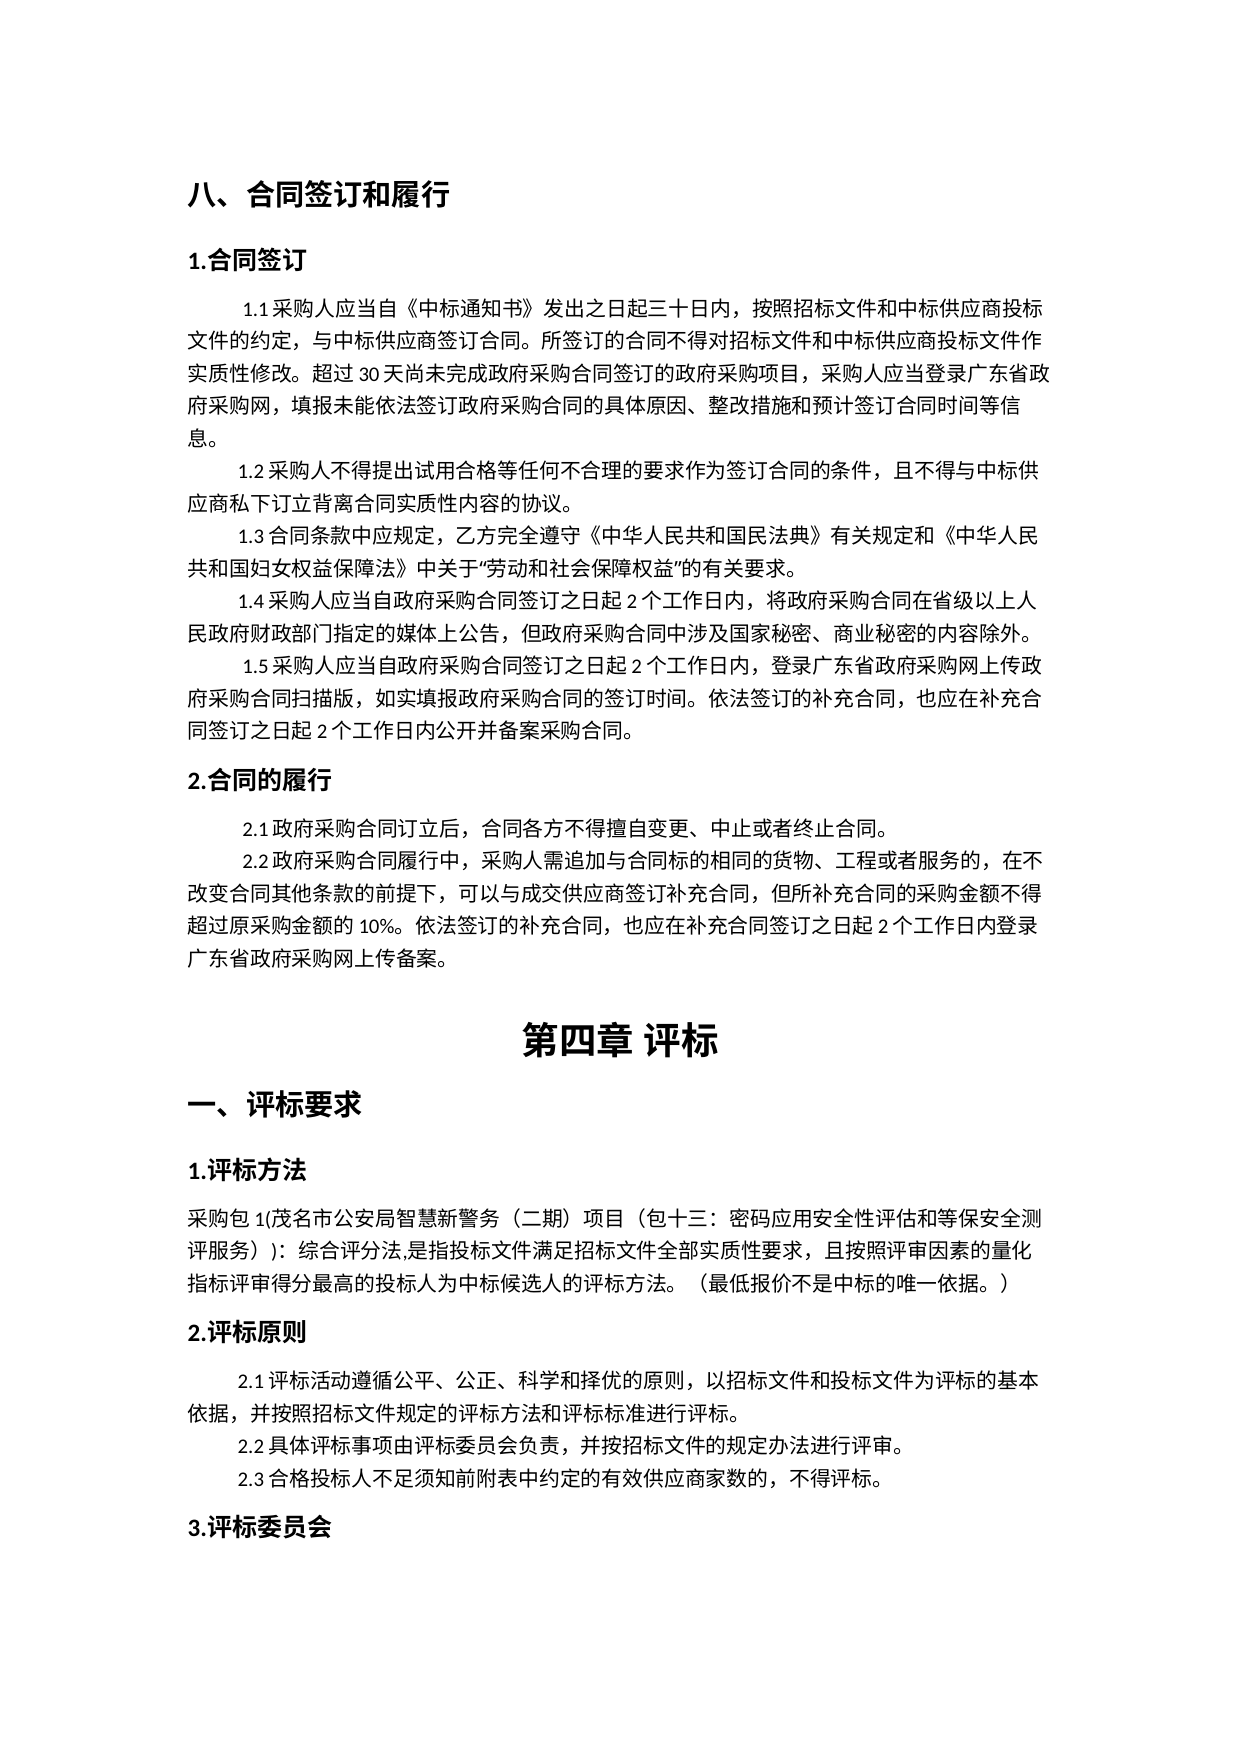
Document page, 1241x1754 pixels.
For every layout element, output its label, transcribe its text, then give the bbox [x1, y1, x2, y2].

text 1.1采购人应当自《中标通知书》发出之日起三十日内，按照招标文件和中标供应商投标文件的约定，与中标供应商签订合同。所签订的合同不得对招标文件和中标供应商投标文件作实质性修改。超过30天尚未完成政府采购合同签订的政府采购项目，采购人应当登录广东省政府采购网，填报未能依法签订政府采购合同的具体原因、整改措施和预计签订合同时间等信息。 [187, 292, 1053, 454]
text 第四章 评标 [187, 1007, 1053, 1072]
text 采购包1(茂名市公安局智慧新警务（二期）项目（包十三：密码应用安全性评估和等保安全测评服务）)：综合评分法,是指投标文件满足招标文件全部实质性要求，且按照评审因素的量化指标评审得分最高的投标人为中标候选人的评标方法。（最低报价不是中标的唯一依据。） [187, 1202, 1053, 1299]
text 2.1评标活动遵循公平、公正、科学和择优的原则，以招标文件和投标文件为评标的基本依据，并按照招标文件规定的评标方法和评标标准进行评标。 [187, 1364, 1053, 1429]
text 1.3合同条款中应规定，乙方完全遵守《中华人民共和国民法典》有关规定和《中华人民共和国妇女权益保障法》中关于“劳动和社会保障权益”的有关要求。 [187, 519, 1053, 584]
text 1.2采购人不得提出试用合格等任何不合理的要求作为签订合同的条件，且不得与中标供应商私下订立背离合同实质性内容的协议。 [187, 454, 1053, 519]
text 2.1政府采购合同订立后，合同各方不得擅自变更、中止或者终止合同。 [187, 812, 1053, 844]
text 1.4采购人应当自政府采购合同签订之日起2个工作日内，将政府采购合同在省级以上人民政府财政部门指定的媒体上公告，但政府采购合同中涉及国家秘密、商业秘密的内容除外。 [187, 584, 1053, 649]
text 2.合同的履行 [187, 747, 1053, 812]
text 2.评标原则 [187, 1299, 1053, 1364]
text 2.2政府采购合同履行中，采购人需追加与合同标的相同的货物、工程或者服务的，在不改变合同其他条款的前提下，可以与成交供应商签订补充合同，但所补充合同的采购金额不得超过原采购金额的10%。依法签订的补充合同，也应在补充合同签订之日起2个工作日内登录广东省政府采购网上传备案。 [187, 844, 1053, 974]
text 1.5采购人应当自政府采购合同签订之日起2个工作日内，登录广东省政府采购网上传政府采购合同扫描版，如实填报政府采购合同的签订时间。依法签订的补充合同，也应在补充合同签订之日起2个工作日内公开并备案采购合同。 [187, 649, 1053, 747]
text 一、评标要求 [187, 1072, 1053, 1137]
text 1.合同签订 [187, 227, 1053, 292]
text 2.3合格投标人不足须知前附表中约定的有效供应商家数的，不得评标。 [187, 1462, 1053, 1494]
text 2.2具体评标事项由评标委员会负责，并按招标文件的规定办法进行评审。 [187, 1429, 1053, 1462]
text 八、合同签订和履行 [187, 162, 1053, 227]
text 3.评标委员会 [187, 1494, 1053, 1559]
text 1.评标方法 [187, 1137, 1053, 1202]
